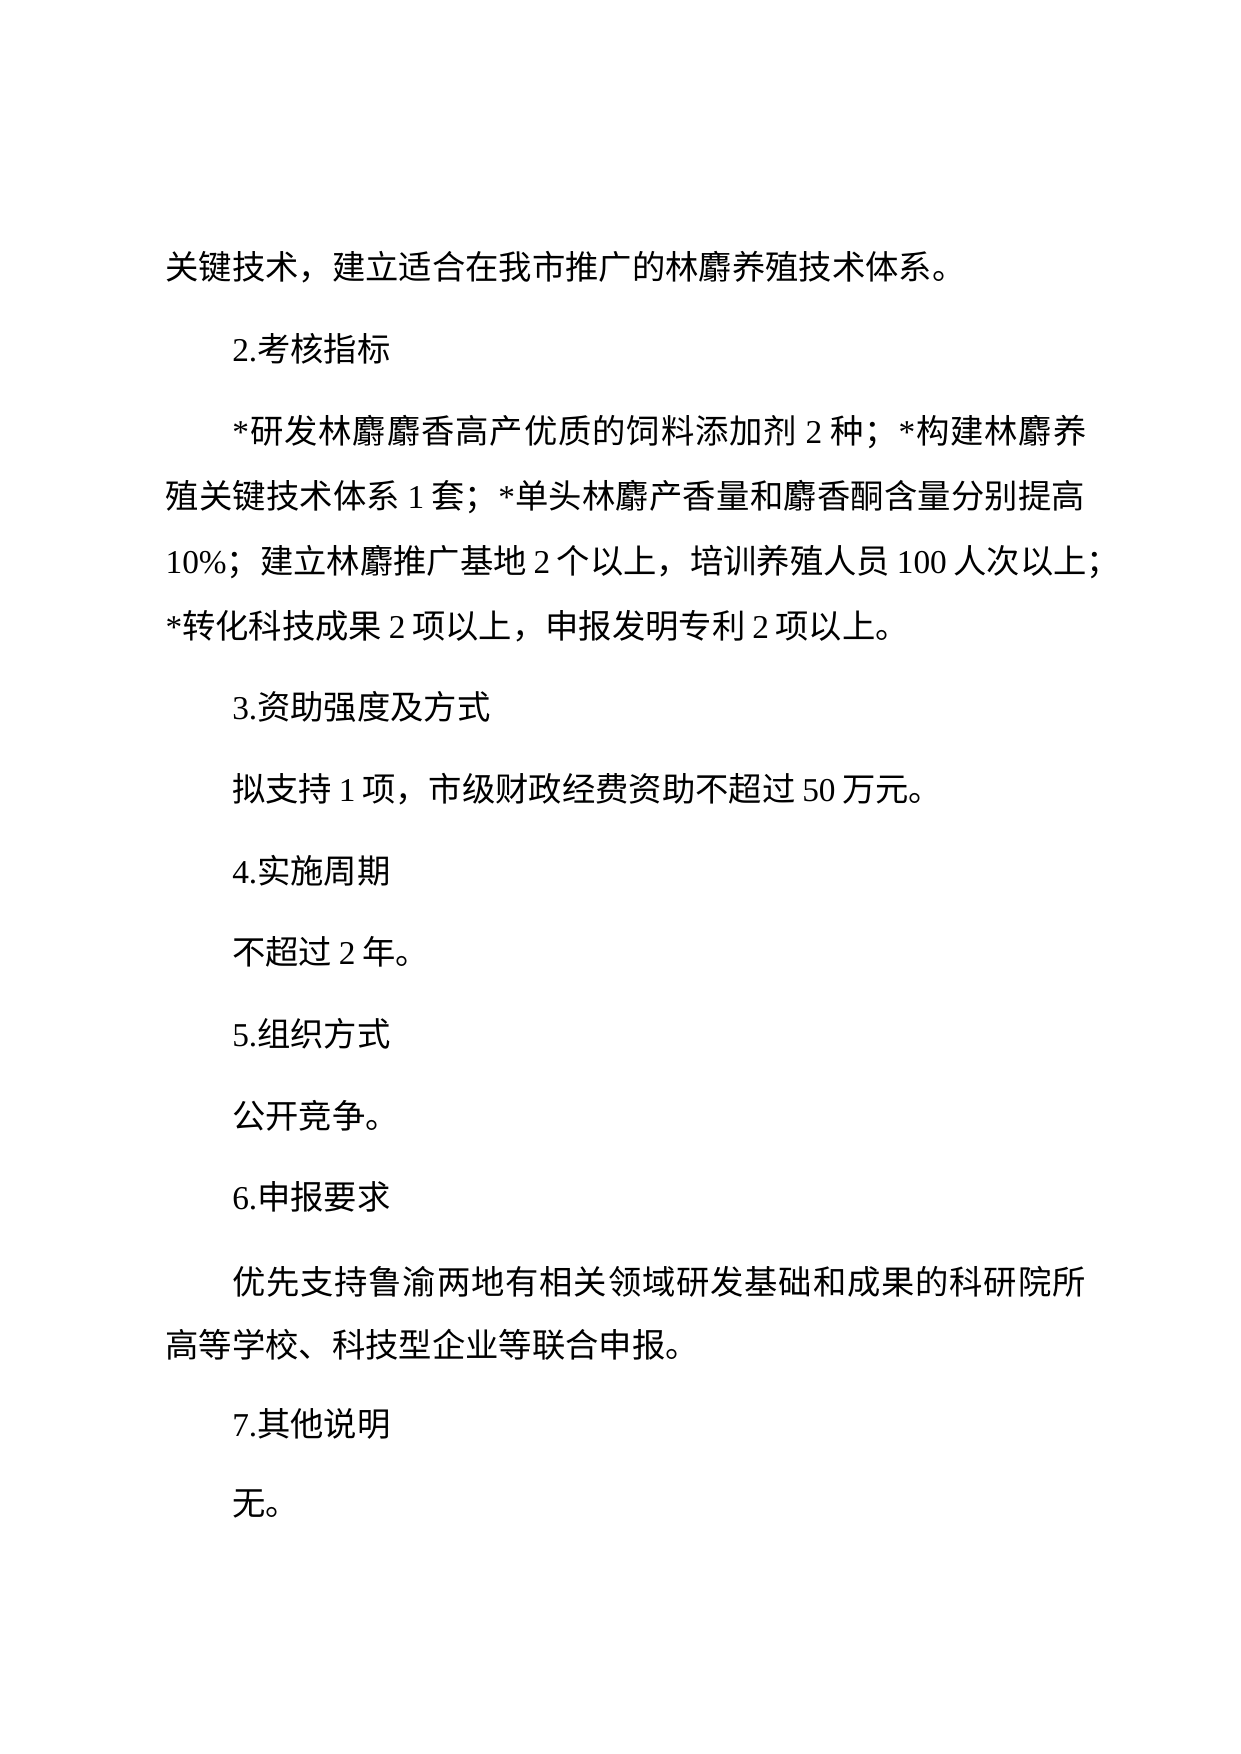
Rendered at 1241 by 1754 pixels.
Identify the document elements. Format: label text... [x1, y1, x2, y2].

text 无。 [165, 1465, 1087, 1528]
text 2.考核指标 [165, 314, 1087, 379]
text 不超过2年。 [165, 918, 1087, 983]
text 优先支持鲁渝两地有相关领域研发基础和成果的科研院所、高等学校、科技型企业等联合申报。 [165, 1244, 1087, 1369]
text 7.其他说明 [165, 1386, 1087, 1449]
text 6.申报要求 [165, 1163, 1087, 1228]
text 5.组织方式 [165, 999, 1087, 1064]
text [165, 233, 1087, 298]
text *研发林麝麝香高产优质的饲料添加剂2种；*构建林麝养殖关键技术体系1套；*单头林麝产香量和麝香酮含量分别提高10%；建立林麝推广基地2个以上，培训养殖人员100人次以上；*转化科技成果2项以上，申报发明专利2项以上。 [165, 396, 1087, 656]
text 拟支持1项，市级财政经费资助不超过50万元。 [165, 754, 1087, 819]
text 4.实施周期 [165, 836, 1087, 901]
text 公开竞争。 [165, 1081, 1087, 1146]
text 3.资助强度及方式 [165, 673, 1087, 738]
